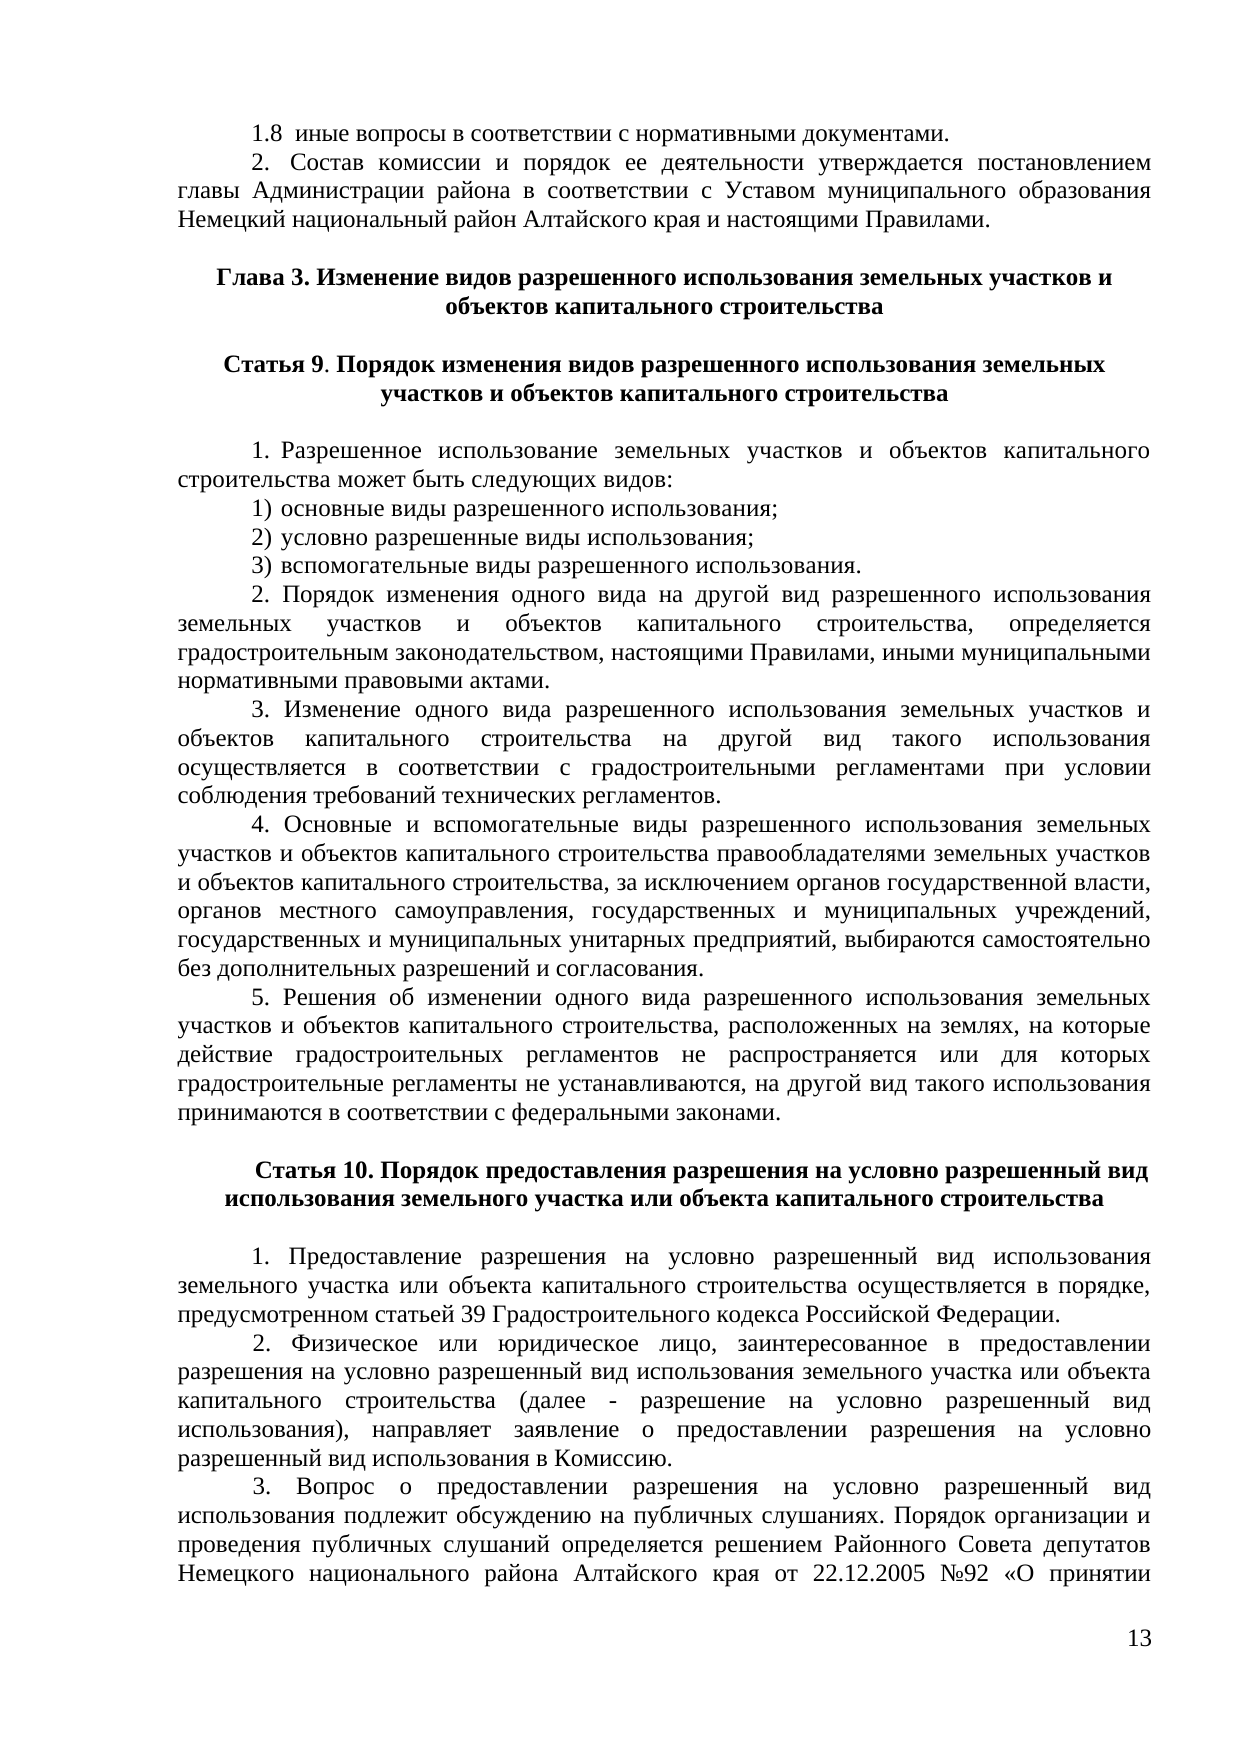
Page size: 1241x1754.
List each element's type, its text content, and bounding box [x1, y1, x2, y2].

list иные вопросы в соответствии с нормативными документами. [251, 118, 1152, 147]
text 2. Порядок изменения одного вида на другой вид разрешенного использования земельных участков и объектов капитального строительства, определяется градостроительным законодательством, настоящими Правилами, иными муниципальными нормативными правовыми актами. [177, 579, 1152, 694]
list Разрешенное использование земельных участков и объектов капитального строительства может быть следующих видов: [177, 436, 1152, 493]
text Статья 10. Порядок предоставления разрешения на условно разрешенный вид использования земельного участка или объекта капитального строительства [177, 1155, 1152, 1212]
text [177, 1471, 1152, 1586]
list основные виды разрешенного использования; [177, 493, 1152, 522]
text 5. Решения об изменении одного вида разрешенного использования земельных участков и объектов капитального строительства, расположенных на землях, на которые действие градостроительных регламентов не распространяется или для которых градостроительные регламенты не устанавливаются, на другой вид такого использования принимаются в соответствии с федеральными законами. [177, 982, 1152, 1126]
text 2. Физическое или юридическое лицо, заинтересованное в предоставлении разрешения на условно разрешенный вид использования земельного участка или объекта капитального строительства (далее - разрешение на условно разрешенный вид использования), направляет заявление о предоставлении разрешения на условно разрешенный вид использования в Комиссию. [177, 1328, 1152, 1471]
text 4. Основные и вспомогательные виды разрешенного использования земельных участков и объектов капитального строительства правообладателями земельных участков и объектов капитального строительства, за исключением органов государственной власти, органов местного самоуправления, государственных и муниципальных учреждений, государственных и муниципальных унитарных предприятий, выбираются самостоятельно без дополнительных разрешений и согласования. [177, 809, 1152, 982]
list вспомогательные виды разрешенного использования. [177, 551, 1152, 579]
text 3. Изменение одного вида разрешенного использования земельных участков и объектов капитального строительства на другой вид такого использования осуществляется в соответствии с градостроительными регламентами при условии соблюдения требований технических регламентов. [177, 694, 1152, 809]
text Статья 9. Порядок изменения видов разрешенного использования земельных участков и объектов капитального строительства [177, 349, 1152, 406]
list Состав комиссии и порядок ее деятельности утверждается постановлением главы Администрации района в соответствии с Уставом муниципального образования Немецкий национальный район Алтайского края и настоящими Правилами. [177, 147, 1152, 233]
list условно разрешенные виды использования; [177, 522, 1152, 551]
text 1. Предоставление разрешения на условно разрешенный вид использования земельного участка или объекта капитального строительства осуществляется в порядке, предусмотренном статьей 39 Градостроительного кодекса Российской Федерации. [177, 1241, 1152, 1328]
text Глава 3. Изменение видов разрешенного использования земельных участков и объектов капитального строительства [177, 262, 1152, 320]
